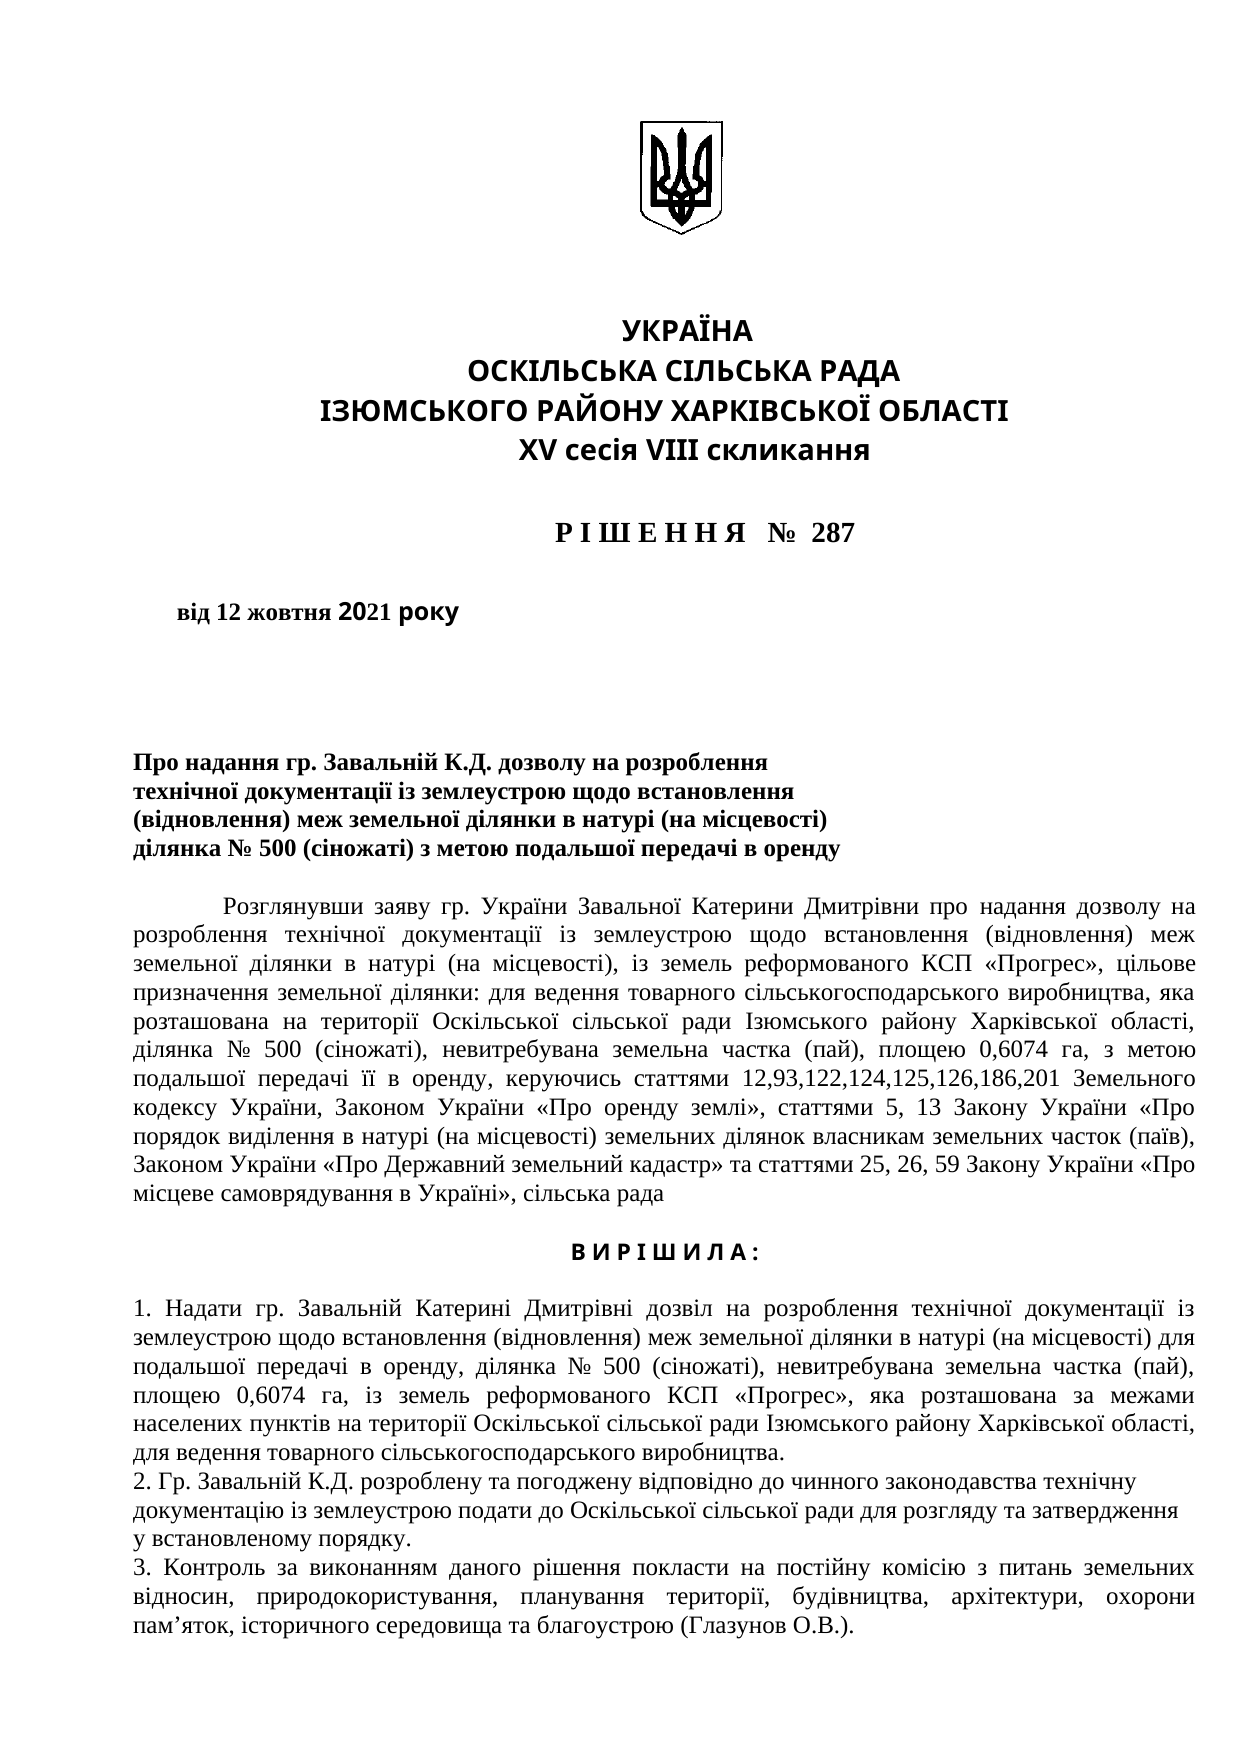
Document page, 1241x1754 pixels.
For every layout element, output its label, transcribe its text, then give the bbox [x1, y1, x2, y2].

text Розглянувши заяву гр. України Завальної Катерини Дмитрівни про надання дозволу на розроблення технічної документації із землеустрою щодо встановлення (відновлення) меж земельної ділянки в натурі (на місцевості), із земель реформованого КСП «Прогрес», цільове призначення земельної ділянки: для ведення товарного сільськогосподарського виробництва, яка розташована на території Оскільської сільської ради Ізюмського району Харківської області, ділянка № 500 (сіножаті), невитребувана земельна частка (пай), площею 0,6074 га, з метою подальшої передачі її в оренду, керуючись статтями 12,93,122,124,125,126,186,201 Земельного кодексу України, Законом України «Про оренду землі», статтями 5, 13 Закону України «Про порядок виділення в натурі (на місцевості) земельних ділянок власникам земельних часток (паїв), Законом України «Про Державний земельний кадастр» та статтями 25, 26, 59 Закону України «Про місцеве самоврядування в Україні», сільська рада [133, 891, 1196, 1207]
text 3. Контроль за виконанням даного рішення покласти на постійну комісію з питань земельних відносин, природокористування, планування території, будівництва, архітектури, охорони пам’яток, історичного середовища та благоустрою (Глазунов О.В.). [133, 1552, 1196, 1638]
text Р І Ш Е Н Н Я № 287 [183, 515, 1196, 548]
text від 12 жовтня 2021 року [133, 594, 1196, 628]
text ОСКІЛЬСЬКА СІЛЬСЬКА РАДА [133, 350, 1196, 390]
text В И Р І Ш И Л А : [133, 1236, 1196, 1267]
text технічної документації із землеустрою щодо встановлення [133, 776, 1196, 804]
text ІЗЮМСЬКОГО РАЙОНУ ХАРКІВСЬКОЇ ОБЛАСТІ [133, 390, 1196, 429]
table_header [144, 118, 1163, 310]
text Про надання гр. Завальній К.Д. дозволу на розроблення [133, 747, 1196, 776]
text 2. Гр. Завальній К.Д. розроблену та погоджену відповідно до чинного законодавства технічну документацію із землеустрою подати до Оскільської сільської ради для розгляду та затвердження у встановленому порядку. [133, 1466, 1196, 1552]
text XV сесія VІІІ скликання [133, 429, 1196, 469]
text УКРАЇНА [133, 310, 1196, 350]
text 1. Надати гр. Завальній Катерині Дмитрівні дозвіл на розроблення технічної документації із землеустрою щодо встановлення (відновлення) меж земельної ділянки в натурі (на місцевості) для подальшої передачі в оренду, ділянка № 500 (сіножаті), невитребувана земельна частка (пай), площею 0,6074 га, із земель реформованого КСП «Прогрес», яка розташована за межами населених пунктів на території Оскільської сільської ради Ізюмського району Харківської області, для ведення товарного сільськогосподарського виробництва. [133, 1293, 1196, 1466]
text (відновлення) меж земельної ділянки в натурі (на місцевості) [133, 804, 1196, 833]
text ділянка № 500 (сіножаті) з метою подальшої передачі в оренду [133, 833, 1196, 862]
